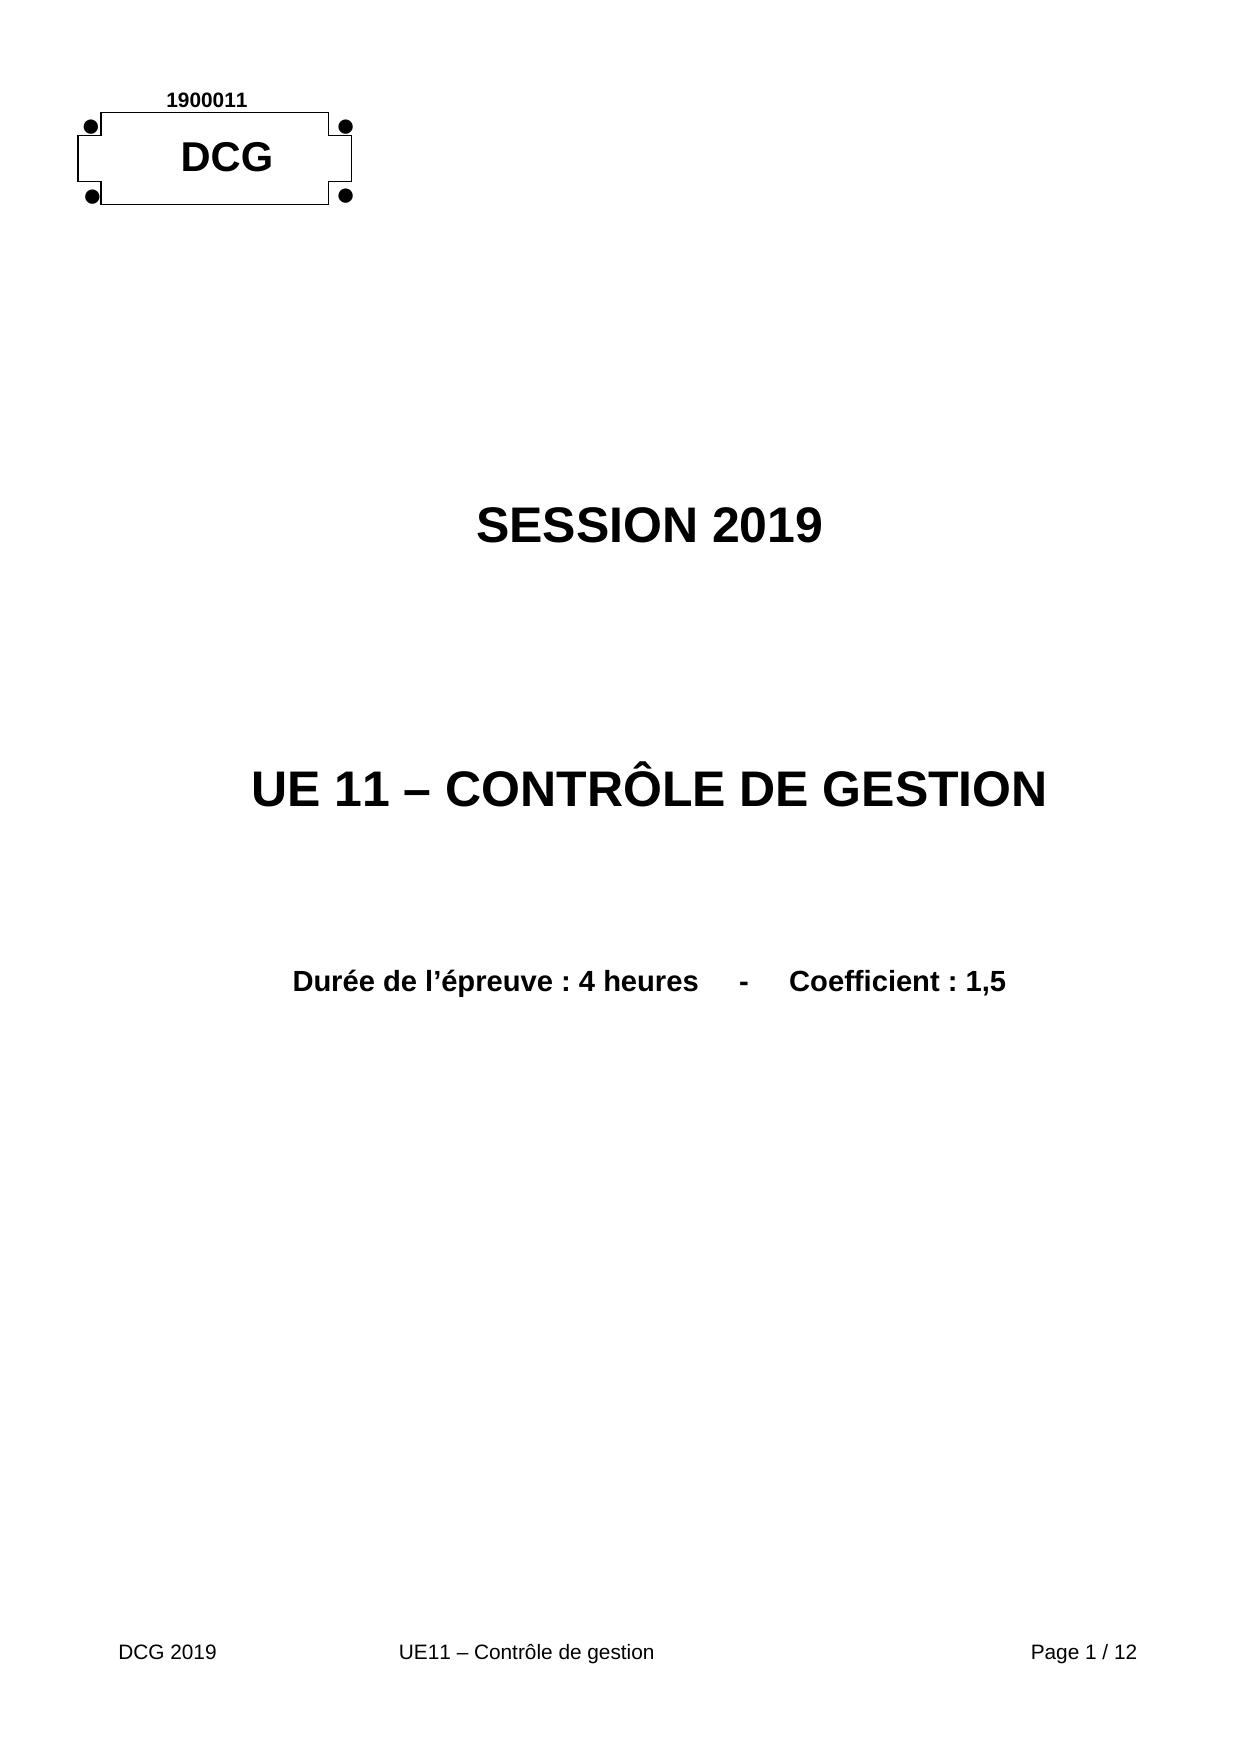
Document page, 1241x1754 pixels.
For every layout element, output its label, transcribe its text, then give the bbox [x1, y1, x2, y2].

subtitle UE 11 – CONTRÔLE DE GESTION [118, 759, 1181, 817]
title SESSION 2019 [118, 495, 1181, 553]
text 1900011 [118, 88, 295, 112]
text Durée de l’épreuve : 4 heures - Coefficient : 1,5 [118, 964, 1181, 997]
